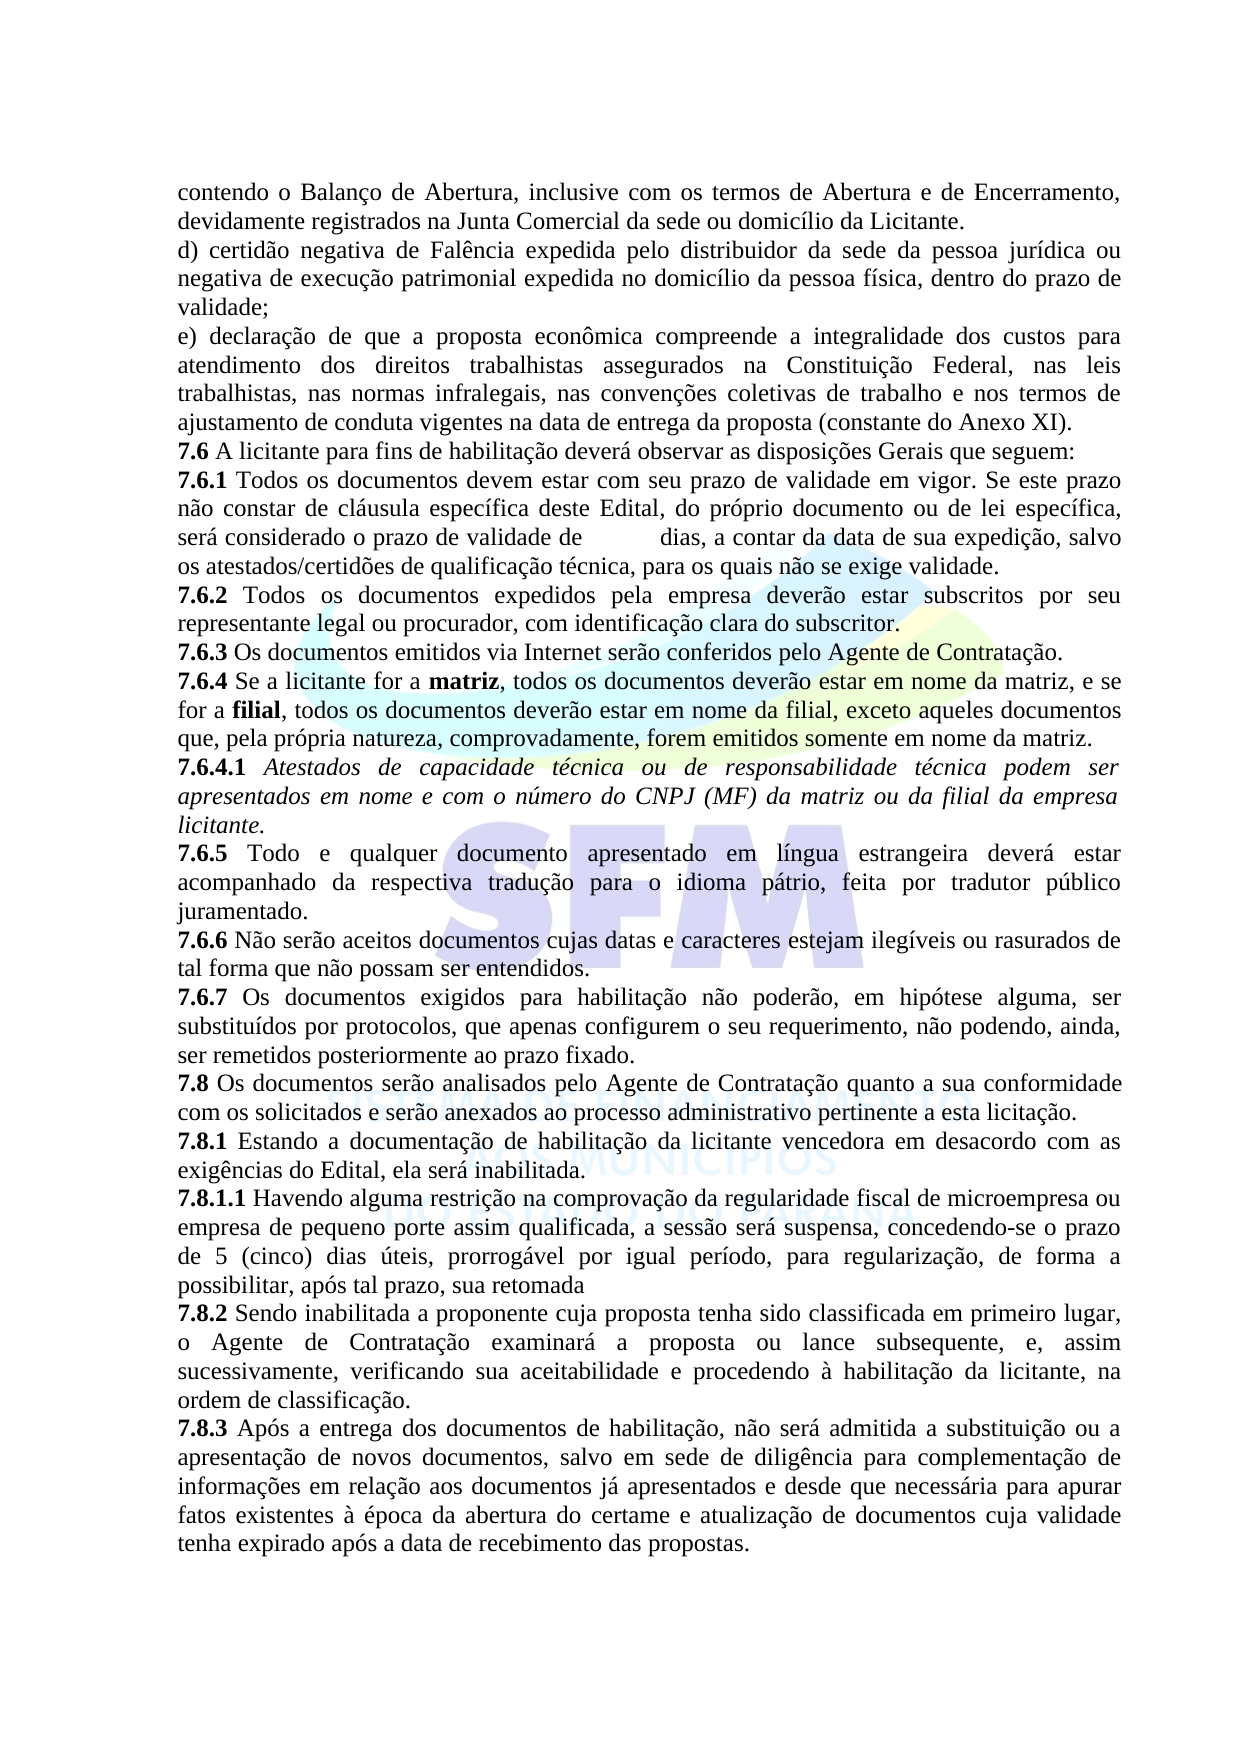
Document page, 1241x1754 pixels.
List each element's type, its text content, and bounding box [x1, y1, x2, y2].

text 7.8 Os documentos serão analisados pelo Agente de Contratação quanto a sua conformidade com os solicitados e serão anexados ao processo administrativo pertinente a esta licitação. [177, 1068, 1122, 1126]
text 7.8.3 Após a entrega dos documentos de habilitação, não será admitida a substituição ou a apresentação de novos documentos, salvo em sede de diligência para complementação de informações em relação aos documentos já apresentados e desde que necessária para apurar fatos existentes à época da abertura do certame e atualização de documentos cuja validade tenha expirado após a data de recebimento das propostas. [177, 1413, 1122, 1557]
text d) certidão negativa de Falência expedida pelo distribuidor da sede da pessoa jurídica ou negativa de execução patrimonial expedida no domicílio da pessoa física, dentro do prazo de validade; [177, 235, 1122, 321]
text 7.6.6 Não serão aceitos documentos cujas datas e caracteres estejam ilegíveis ou rasurados de tal forma que não possam ser entendidos. [177, 925, 1122, 982]
text 7.8.1.1 Havendo alguma restrição na comprovação da regularidade fiscal de microempresa ou empresa de pequeno porte assim qualificada, a sessão será suspensa, concedendo-se o prazo de 5 (cinco) dias úteis, prorrogável por igual período, para regularização, de forma a possibilitar, após tal prazo, sua retomada [177, 1183, 1122, 1298]
text 7.6.4 Se a licitante for a matriz, todos os documentos deverão estar em nome da matriz, e se for a filial, todos os documentos deverão estar em nome da filial, exceto aqueles documentos que, pela própria natureza, comprovadamente, forem emitidos somente em nome da matriz. [177, 666, 1122, 752]
text 7.8.2 Sendo inabilitada a proponente cuja proposta tenha sido classificada em primeiro lugar, o Agente de Contratação examinará a proposta ou lance subsequente, e, assim sucessivamente, verificando sua aceitabilidade e procedendo à habilitação da licitante, na ordem de classificação. [177, 1298, 1122, 1413]
text 7.6.5 Todo e qualquer documento apresentado em língua estrangeira deverá estar acompanhado da respectiva tradução para o idioma pátrio, feita por tradutor público juramentado. [177, 838, 1122, 925]
text 7.6.3 Os documentos emitidos via Internet serão conferidos pelo Agente de Contratação. [177, 637, 1122, 666]
text 7.6.4.1 Atestados de capacidade técnica ou de responsabilidade técnica podem ser apresentados em nome e com o número do CNPJ (MF) da matriz ou da filial da empresa licitante. [177, 752, 1122, 838]
text 7.6.7 Os documentos exigidos para habilitação não poderão, em hipótese alguma, ser substituídos por protocolos, que apenas configurem o seu requerimento, não podendo, ainda, ser remetidos posteriormente ao prazo fixado. [177, 982, 1122, 1068]
text 7.6.2 Todos os documentos expedidos pela empresa deverão estar subscritos por seu representante legal ou procurador, com identificação clara do subscritor. [177, 580, 1122, 637]
text 7.6.1 Todos os documentos devem estar com seu prazo de validade em vigor. Se este prazo não constar de cláusula específica deste Edital, do próprio documento ou de lei específica, será considerado o prazo de validade de dias, a contar da data de sua expedição, salvo os atestados/certidões de qualificação técnica, para os quais não se exige validade. [177, 465, 1122, 580]
text 7.8.1 Estando a documentação de habilitação da licitante vencedora em desacordo com as exigências do Edital, ela será inabilitada. [177, 1126, 1122, 1183]
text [177, 177, 1122, 235]
text 7.6 A licitante para fins de habilitação deverá observar as disposições Gerais que seguem: [177, 436, 1122, 465]
text e) declaração de que a proposta econômica compreende a integralidade dos custos para atendimento dos direitos trabalhistas assegurados na Constituição Federal, nas leis trabalhistas, nas normas infralegais, nas convenções coletivas de trabalho e nos termos de ajustamento de conduta vigentes na data de entrega da proposta (constante do Anexo XI). [177, 321, 1122, 436]
